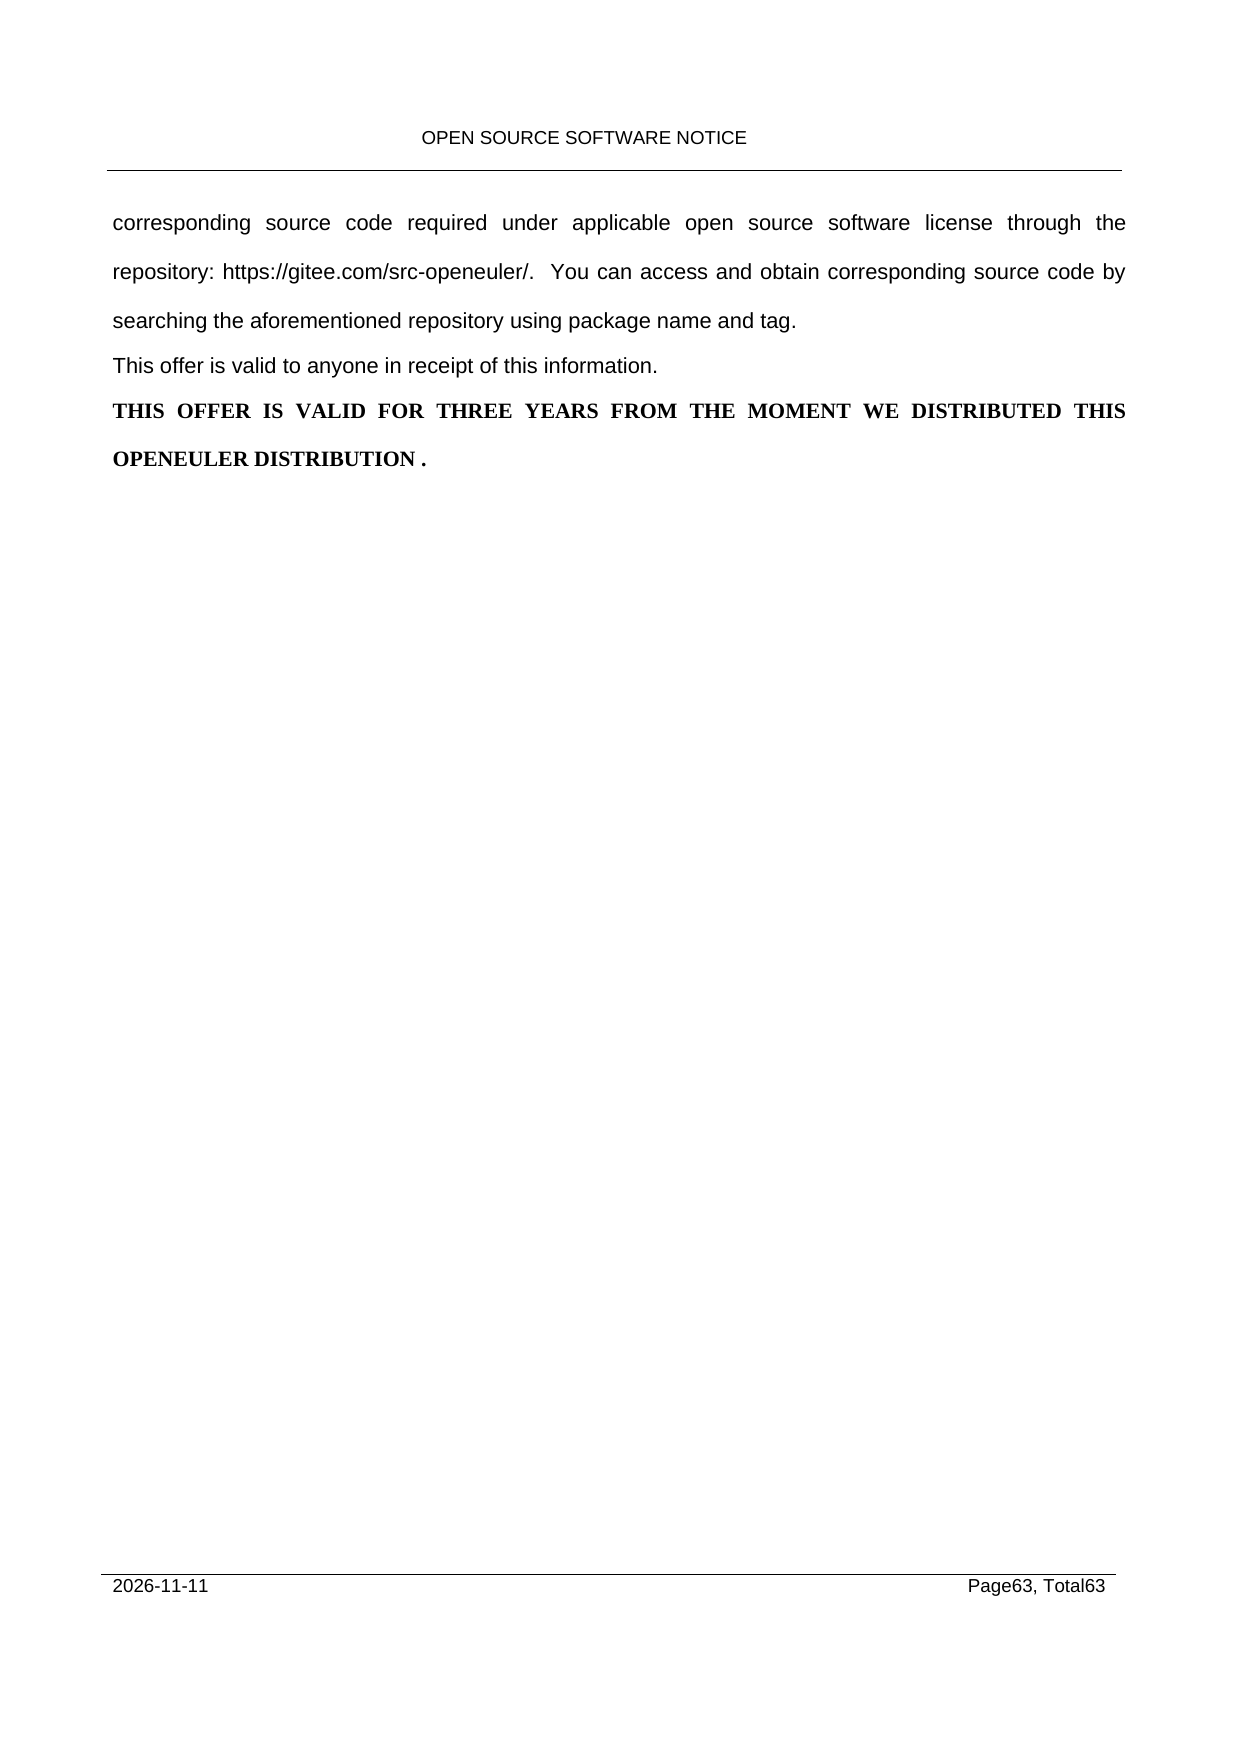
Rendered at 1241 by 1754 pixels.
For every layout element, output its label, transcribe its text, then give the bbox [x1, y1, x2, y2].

text This offer is valid to anyone in receipt of this information. [112, 349, 1128, 381]
text THIS OFFER IS VALID FOR THREE YEARS FROM THE MOMENT WE DISTRIBUTED THIS OPENEULER DISTRIBUTION . [112, 394, 1128, 475]
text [112, 206, 1128, 336]
